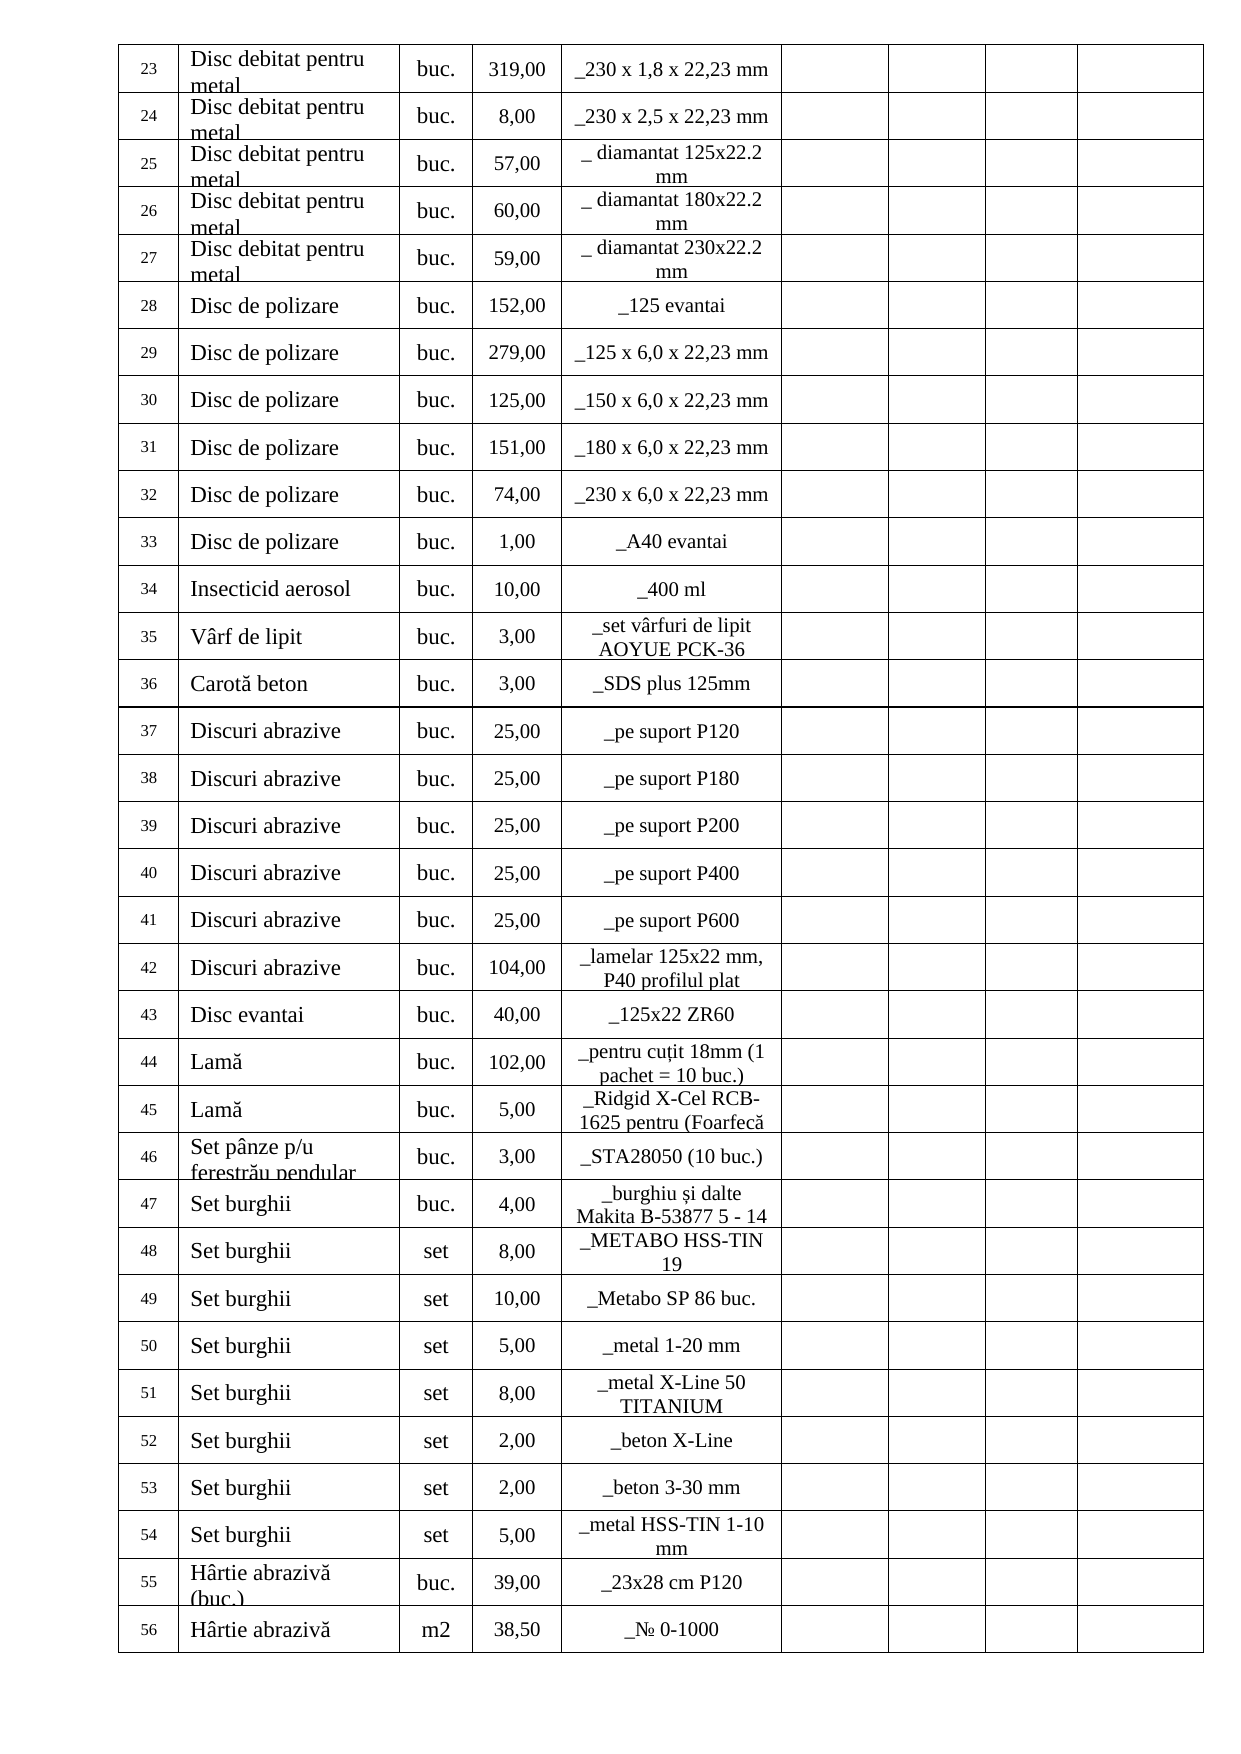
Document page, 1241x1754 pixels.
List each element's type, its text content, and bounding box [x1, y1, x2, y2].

table_cell [1078, 235, 1203, 281]
table_cell _150 x 6,0 x 22,23 mm [562, 376, 781, 423]
table_cell buc. [400, 235, 472, 281]
table_cell [986, 235, 1077, 281]
table_cell [1078, 1606, 1203, 1652]
table_cell [782, 1606, 888, 1652]
table_cell [889, 1039, 985, 1085]
table_cell _230 х 2,5 х 22,23 mm [562, 93, 781, 139]
table_cell Disc evantai [179, 991, 399, 1037]
table_cell [1078, 944, 1203, 990]
table_cell buc. [400, 1180, 472, 1227]
table_cell [889, 1133, 985, 1179]
table_cell Disc de polizare [179, 424, 399, 470]
table_cell 25,00 [473, 708, 561, 754]
table_cell [986, 802, 1077, 848]
table_cell [1078, 140, 1203, 186]
table_cell [889, 1559, 985, 1605]
table_cell 125,00 [473, 376, 561, 423]
table_cell [1078, 187, 1203, 233]
table_cell [1078, 755, 1203, 801]
table_cell 25 [119, 140, 178, 186]
table_cell [986, 282, 1077, 328]
table_cell 35 [119, 613, 178, 659]
table_cell [986, 1275, 1077, 1321]
table_cell buc. [400, 282, 472, 328]
table_cell [986, 1606, 1077, 1652]
table_cell 25,00 [473, 755, 561, 801]
table_cell [1078, 1464, 1203, 1510]
table_cell _SDS plus 125mm [562, 660, 781, 706]
table_cell [889, 93, 985, 139]
table_cell 5,00 [473, 1511, 561, 1558]
table_cell Set burghii [179, 1370, 399, 1416]
table_cell [782, 1464, 888, 1510]
table_cell [889, 1228, 985, 1274]
table_cell 279,00 [473, 329, 561, 375]
table_cell 29 [119, 329, 178, 375]
table_cell 24 [119, 93, 178, 139]
table_cell 2,00 [473, 1464, 561, 1510]
table_cell Discuri abrazive [179, 944, 399, 990]
table_cell 25,00 [473, 897, 561, 943]
table_cell Disc de polizare [179, 376, 399, 423]
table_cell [179, 45, 399, 92]
table_cell [986, 1133, 1077, 1179]
table_cell _ diamantat 230х22.2 mm [562, 235, 781, 281]
table_cell _STA28050 (10 buc.) [562, 1133, 781, 1179]
table_cell [986, 424, 1077, 470]
table_cell 25,00 [473, 849, 561, 896]
table_cell _beton 3-30 mm [562, 1464, 781, 1510]
table_cell [889, 1370, 985, 1416]
table_cell _pe suport Р400 [562, 849, 781, 896]
table_cell Lamă [179, 1086, 399, 1132]
table_cell 46 [119, 1133, 178, 1179]
table_cell _metal HSS-TIN 1-10 mm [562, 1511, 781, 1558]
table_cell buc. [400, 613, 472, 659]
table_cell 26 [119, 187, 178, 233]
table_cell buc. [400, 1039, 472, 1085]
table_cell [1078, 708, 1203, 754]
table_cell [782, 991, 888, 1037]
table_cell Disc debitat pentru metal [179, 187, 399, 233]
table_cell [1078, 1322, 1203, 1368]
table_cell buc. [400, 897, 472, 943]
table_cell [782, 1086, 888, 1132]
table_cell 50 [119, 1322, 178, 1368]
table_cell [782, 45, 888, 92]
table_cell 49 [119, 1275, 178, 1321]
table_cell buc. [400, 329, 472, 375]
table_cell [782, 93, 888, 139]
table_cell 60,00 [473, 187, 561, 233]
table_cell [1078, 1511, 1203, 1558]
table_cell [782, 187, 888, 233]
table_cell Discuri abrazive [179, 897, 399, 943]
table_cell _125x22 ZR60 [562, 991, 781, 1037]
table_cell _metal 1-20 mm [562, 1322, 781, 1368]
table_cell Disc de polizare [179, 518, 399, 564]
table_cell [782, 1370, 888, 1416]
table_cell [986, 1228, 1077, 1274]
table_cell [1078, 566, 1203, 612]
table_cell [1078, 1417, 1203, 1463]
table_cell buc. [400, 755, 472, 801]
table_cell [782, 376, 888, 423]
table_cell _pe suport Р600 [562, 897, 781, 943]
table_cell [1078, 1228, 1203, 1274]
table_cell Set pânze p/u ferestrău pendular [179, 1133, 399, 1179]
table_cell Discuri abrazive [179, 708, 399, 754]
table_cell [782, 329, 888, 375]
table_cell [986, 1417, 1077, 1463]
table_cell Discuri abrazive [179, 755, 399, 801]
table_cell 3,00 [473, 660, 561, 706]
table_cell 47 [119, 1180, 178, 1227]
table_cell [889, 471, 985, 517]
table_cell [889, 140, 985, 186]
table_cell [889, 1417, 985, 1463]
table_cell [782, 1039, 888, 1085]
table_cell 40 [119, 849, 178, 896]
table_cell Carotă beton [179, 660, 399, 706]
table_cell [1078, 1133, 1203, 1179]
table_cell _400 ml [562, 566, 781, 612]
table_cell [1078, 660, 1203, 706]
table_cell [889, 566, 985, 612]
table_cell 3,00 [473, 613, 561, 659]
table_cell 8,00 [473, 93, 561, 139]
table_cell _125 x 6,0 x 22,23 mm [562, 329, 781, 375]
table_cell [782, 1322, 888, 1368]
table_cell buc. [400, 708, 472, 754]
table_cell [1078, 329, 1203, 375]
table_cell [782, 1275, 888, 1321]
table_cell 102,00 [473, 1039, 561, 1085]
table_cell [889, 708, 985, 754]
table_cell 34 [119, 566, 178, 612]
table_cell 45 [119, 1086, 178, 1132]
table_cell [986, 708, 1077, 754]
table_cell _230 х 1,8 х 22,23 mm [562, 45, 781, 92]
table_cell buc. [400, 187, 472, 233]
table_cell 74,00 [473, 471, 561, 517]
table_cell [986, 471, 1077, 517]
table_cell 151,00 [473, 424, 561, 470]
table_cell 32 [119, 471, 178, 517]
table_cell [1078, 1370, 1203, 1416]
table_cell _№ 0-1000 [562, 1606, 781, 1652]
table_cell [782, 566, 888, 612]
table_cell Disc de polizare [179, 471, 399, 517]
table_cell [782, 660, 888, 706]
table_cell [889, 1275, 985, 1321]
table_cell [889, 849, 985, 896]
table_cell 3,00 [473, 1133, 561, 1179]
table_cell [986, 1180, 1077, 1227]
table_cell buc. [400, 1559, 472, 1605]
table_cell [889, 1511, 985, 1558]
table_cell [1078, 613, 1203, 659]
table_cell 5,00 [473, 1086, 561, 1132]
table_cell buc. [400, 376, 472, 423]
table_cell [782, 613, 888, 659]
table_cell 5,00 [473, 1322, 561, 1368]
table_cell [1078, 376, 1203, 423]
table_cell Disc de polizare [179, 329, 399, 375]
table_cell _Ridgid X-Cel RCB-1625 pentru (Foarfecă pentru țevi din plastic Ridgid RC-1625) [562, 1086, 781, 1132]
table_cell 10,00 [473, 566, 561, 612]
table_cell 25,00 [473, 802, 561, 848]
table_cell 39 [119, 802, 178, 848]
table_cell Lamă [179, 1039, 399, 1085]
table_cell buc. [400, 1086, 472, 1132]
table_cell 36 [119, 660, 178, 706]
table_cell 42 [119, 944, 178, 990]
table_cell 37 [119, 708, 178, 754]
table_cell [1078, 991, 1203, 1037]
table_cell [782, 944, 888, 990]
table_cell [889, 1464, 985, 1510]
table_cell [782, 1180, 888, 1227]
table_cell set [400, 1511, 472, 1558]
table_cell _beton X-Line [562, 1417, 781, 1463]
table_cell [889, 991, 985, 1037]
table_cell 33 [119, 518, 178, 564]
table_cell [986, 944, 1077, 990]
table_cell 54 [119, 1511, 178, 1558]
table_cell [986, 1511, 1077, 1558]
table_cell [986, 1322, 1077, 1368]
table_cell [1078, 282, 1203, 328]
table_cell [1078, 93, 1203, 139]
table_cell 319,00 [473, 45, 561, 92]
table_cell [986, 849, 1077, 896]
table_cell 38,50 [473, 1606, 561, 1652]
table_cell Insecticid aerosol [179, 566, 399, 612]
table_cell [782, 849, 888, 896]
table_cell [782, 235, 888, 281]
table_cell [1078, 518, 1203, 564]
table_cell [179, 140, 399, 186]
table_cell Set burghii [179, 1322, 399, 1368]
table_cell [986, 755, 1077, 801]
table_cell 39,00 [473, 1559, 561, 1605]
table_cell [1078, 897, 1203, 943]
table_cell [986, 1370, 1077, 1416]
table_cell buc. [400, 1133, 472, 1179]
table_cell [986, 1039, 1077, 1085]
table_cell buc. [400, 424, 472, 470]
table_cell [986, 518, 1077, 564]
table_cell 43 [119, 991, 178, 1037]
table_cell [986, 45, 1077, 92]
table_cell 104,00 [473, 944, 561, 990]
table_cell _230 x 6,0 x 22,23 mm [562, 471, 781, 517]
table_cell [1078, 849, 1203, 896]
table_cell [782, 802, 888, 848]
table_cell _125 evantai [562, 282, 781, 328]
table_cell [782, 282, 888, 328]
table_cell buc. [400, 471, 472, 517]
table_cell 59,00 [473, 235, 561, 281]
table_cell set [400, 1275, 472, 1321]
table_cell [889, 1086, 985, 1132]
table_cell [1078, 424, 1203, 470]
table_cell buc. [400, 45, 472, 92]
table_cell Hârtie abrazivă [179, 1606, 399, 1652]
table_cell 56 [119, 1606, 178, 1652]
table_cell Set burghii [179, 1464, 399, 1510]
table_cell Set burghii [179, 1180, 399, 1227]
table_cell 4,00 [473, 1180, 561, 1227]
table_cell _set vârfuri de lipit AOYUE PCK-36 [562, 613, 781, 659]
table_cell set [400, 1464, 472, 1510]
table_cell 152,00 [473, 282, 561, 328]
table_cell [986, 187, 1077, 233]
table_cell buc. [400, 93, 472, 139]
table_cell 53 [119, 1464, 178, 1510]
table_cell [889, 944, 985, 990]
table_cell 44 [119, 1039, 178, 1085]
table_cell set [400, 1322, 472, 1368]
table_cell buc. [400, 944, 472, 990]
table_cell 8,00 [473, 1370, 561, 1416]
table_cell [889, 282, 985, 328]
table_cell [782, 1133, 888, 1179]
table_cell Hârtie abrazivă (buc.) [179, 1559, 399, 1605]
table_cell [889, 613, 985, 659]
table_cell buc. [400, 660, 472, 706]
table_cell [986, 1559, 1077, 1605]
table_cell Set burghii [179, 1417, 399, 1463]
table_cell Set burghii [179, 1511, 399, 1558]
table_cell [1078, 1559, 1203, 1605]
table_cell _23x28 cm P120 [562, 1559, 781, 1605]
table_cell [889, 802, 985, 848]
table_cell [782, 424, 888, 470]
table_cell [179, 93, 399, 139]
table_cell [782, 518, 888, 564]
table_cell Disc de polizare [179, 282, 399, 328]
table_cell _lamelar 125x22 mm, P40 profilul plat [562, 944, 781, 990]
table_cell 52 [119, 1417, 178, 1463]
table_cell 28 [119, 282, 178, 328]
table_cell 55 [119, 1559, 178, 1605]
table_cell [782, 755, 888, 801]
table_cell _burghiu și dalte Makita B-53877 5 - 14 260 SDS Plus [562, 1180, 781, 1227]
table_cell buc. [400, 566, 472, 612]
table_cell [986, 140, 1077, 186]
table_cell set [400, 1370, 472, 1416]
table_cell [1078, 45, 1203, 92]
table_cell [986, 660, 1077, 706]
table_cell [889, 1322, 985, 1368]
table_cell 2,00 [473, 1417, 561, 1463]
table_cell [782, 1228, 888, 1274]
table_cell [986, 991, 1077, 1037]
table_cell [782, 140, 888, 186]
table_cell 41 [119, 897, 178, 943]
table_cell 51 [119, 1370, 178, 1416]
table_cell Discuri abrazive [179, 802, 399, 848]
table_cell _Metabo SP 86 buc. [562, 1275, 781, 1321]
table_cell [889, 660, 985, 706]
table_cell set [400, 1417, 472, 1463]
table_cell _pe suport Р120 [562, 708, 781, 754]
table_cell [1078, 1180, 1203, 1227]
table_cell _ diamantat 180х22.2 mm [562, 187, 781, 233]
table_cell _metal X-Line 50 TITANIUM [562, 1370, 781, 1416]
table_cell 23 [119, 45, 178, 92]
table_cell buc. [400, 849, 472, 896]
table_cell [889, 1606, 985, 1652]
table_cell Vârf de lipit [179, 613, 399, 659]
table_cell [782, 1559, 888, 1605]
table_cell set [400, 1228, 472, 1274]
table_cell Disc debitat pentru metal [179, 235, 399, 281]
table_cell [1078, 1086, 1203, 1132]
table_cell 27 [119, 235, 178, 281]
table_cell _180 x 6,0 x 22,23 mm [562, 424, 781, 470]
table_cell 40,00 [473, 991, 561, 1037]
table_cell _METABO HSS-TIN 19 [562, 1228, 781, 1274]
table_cell [986, 613, 1077, 659]
table_cell [1078, 1039, 1203, 1085]
table_cell _pe suport Р180 [562, 755, 781, 801]
table_cell buc. [400, 140, 472, 186]
table_cell [889, 518, 985, 564]
table_cell 30 [119, 376, 178, 423]
table_cell 57,00 [473, 140, 561, 186]
table_cell [782, 471, 888, 517]
table_cell _pentru cuțit 18mm (1 pachet = 10 buc.) [562, 1039, 781, 1085]
table_cell [889, 755, 985, 801]
table_cell [986, 1464, 1077, 1510]
table_cell _pe suport Р200 [562, 802, 781, 848]
table_cell 31 [119, 424, 178, 470]
table_cell [782, 897, 888, 943]
table_cell [986, 329, 1077, 375]
table_cell 8,00 [473, 1228, 561, 1274]
table_cell [986, 376, 1077, 423]
table_cell [986, 566, 1077, 612]
table_cell [889, 424, 985, 470]
table_cell [782, 708, 888, 754]
table_cell Set burghii [179, 1275, 399, 1321]
table_cell [1078, 802, 1203, 848]
table_cell [986, 93, 1077, 139]
table_cell _А40 evantai [562, 518, 781, 564]
table_cell Set burghii [179, 1228, 399, 1274]
table_cell [889, 235, 985, 281]
table_cell [889, 1180, 985, 1227]
table_cell [782, 1417, 888, 1463]
table_cell [889, 897, 985, 943]
table_cell [1078, 1275, 1203, 1321]
table_cell _ diamantat 125х22.2 mm [562, 140, 781, 186]
table_cell buc. [400, 518, 472, 564]
table_cell 48 [119, 1228, 178, 1274]
table_cell [889, 376, 985, 423]
table_cell [889, 45, 985, 92]
table_cell [782, 1511, 888, 1558]
table_cell [889, 187, 985, 233]
table_cell [986, 1086, 1077, 1132]
table_cell [986, 897, 1077, 943]
table_cell 10,00 [473, 1275, 561, 1321]
table_cell 1,00 [473, 518, 561, 564]
table_cell Discuri abrazive [179, 849, 399, 896]
table_cell buc. [400, 802, 472, 848]
table_cell m2 [400, 1606, 472, 1652]
table_cell [889, 329, 985, 375]
table_cell [1078, 471, 1203, 517]
table_cell 38 [119, 755, 178, 801]
table_cell buc. [400, 991, 472, 1037]
